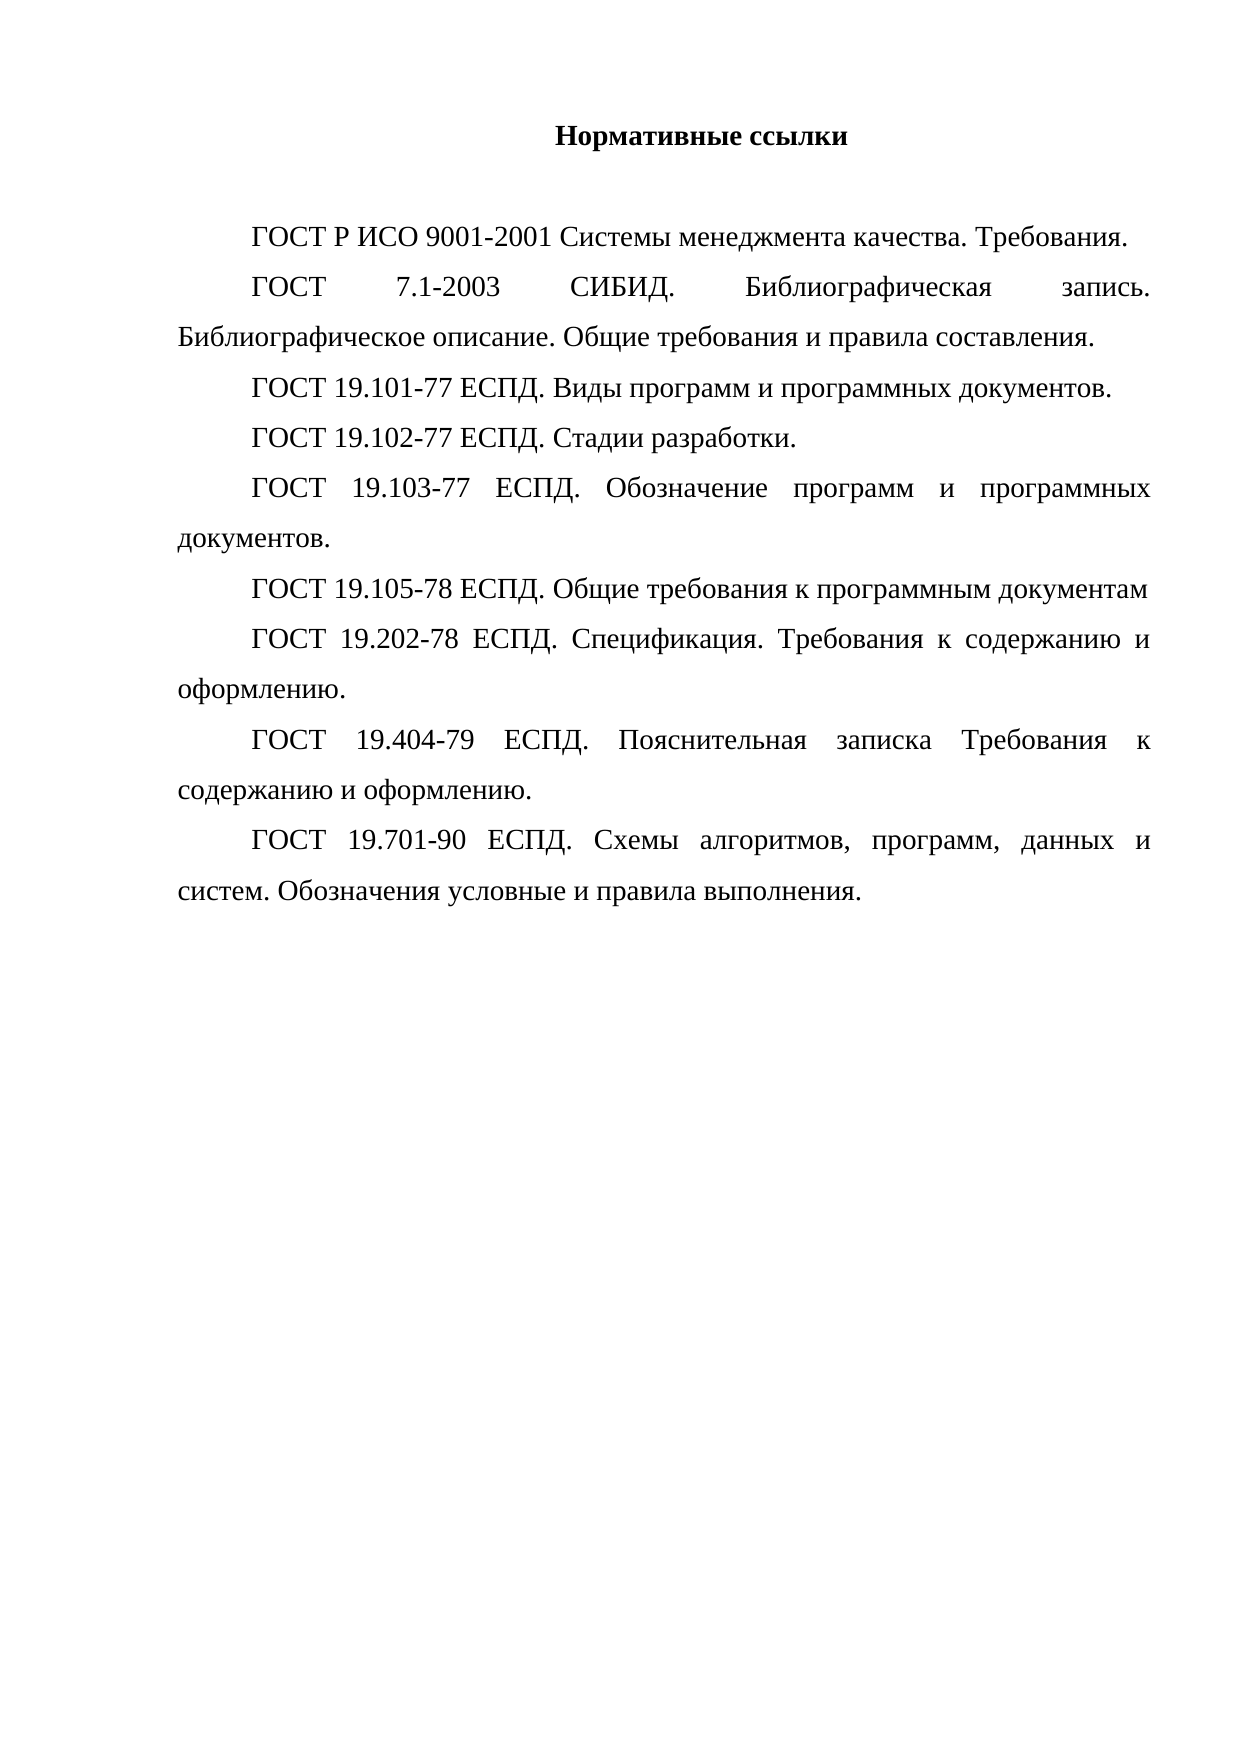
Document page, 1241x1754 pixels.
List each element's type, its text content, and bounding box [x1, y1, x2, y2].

text ГОСТ Р ИСО 9001-2001 Системы менеджмента качества. Требования. [177, 219, 1152, 252]
text ГОСТ 19.202-78 ЕСПД. Спецификация. Требования к содержанию и оформлению. [177, 621, 1152, 705]
text ГОСТ 19.101-77 ЕСПД. Виды программ и программных документов. [177, 370, 1152, 403]
text ГОСТ 7.1-2003 СИБИД. Библиографическая запись. Библиографическое описание. Общие требования и правила составления. [177, 269, 1152, 353]
text ГОСТ 19.103-77 ЕСПД. Обозначение программ и программных документов. [177, 470, 1152, 554]
text ГОСТ 19.102-77 ЕСПД. Стадии разработки. [177, 420, 1152, 453]
text Нормативные ссылки [177, 118, 1152, 152]
text ГОСТ 19.105-78 ЕСПД. Общие требования к программным документам [177, 571, 1152, 604]
text ГОСТ 19.404-79 ЕСПД. Пояснительная записка Требования к содержанию и оформлению. [177, 722, 1152, 806]
text ГОСТ 19.701-90 ЕСПД. Схемы алгоритмов, программ, данных и систем. Обозначения условные и правила выполнения. [177, 822, 1152, 906]
